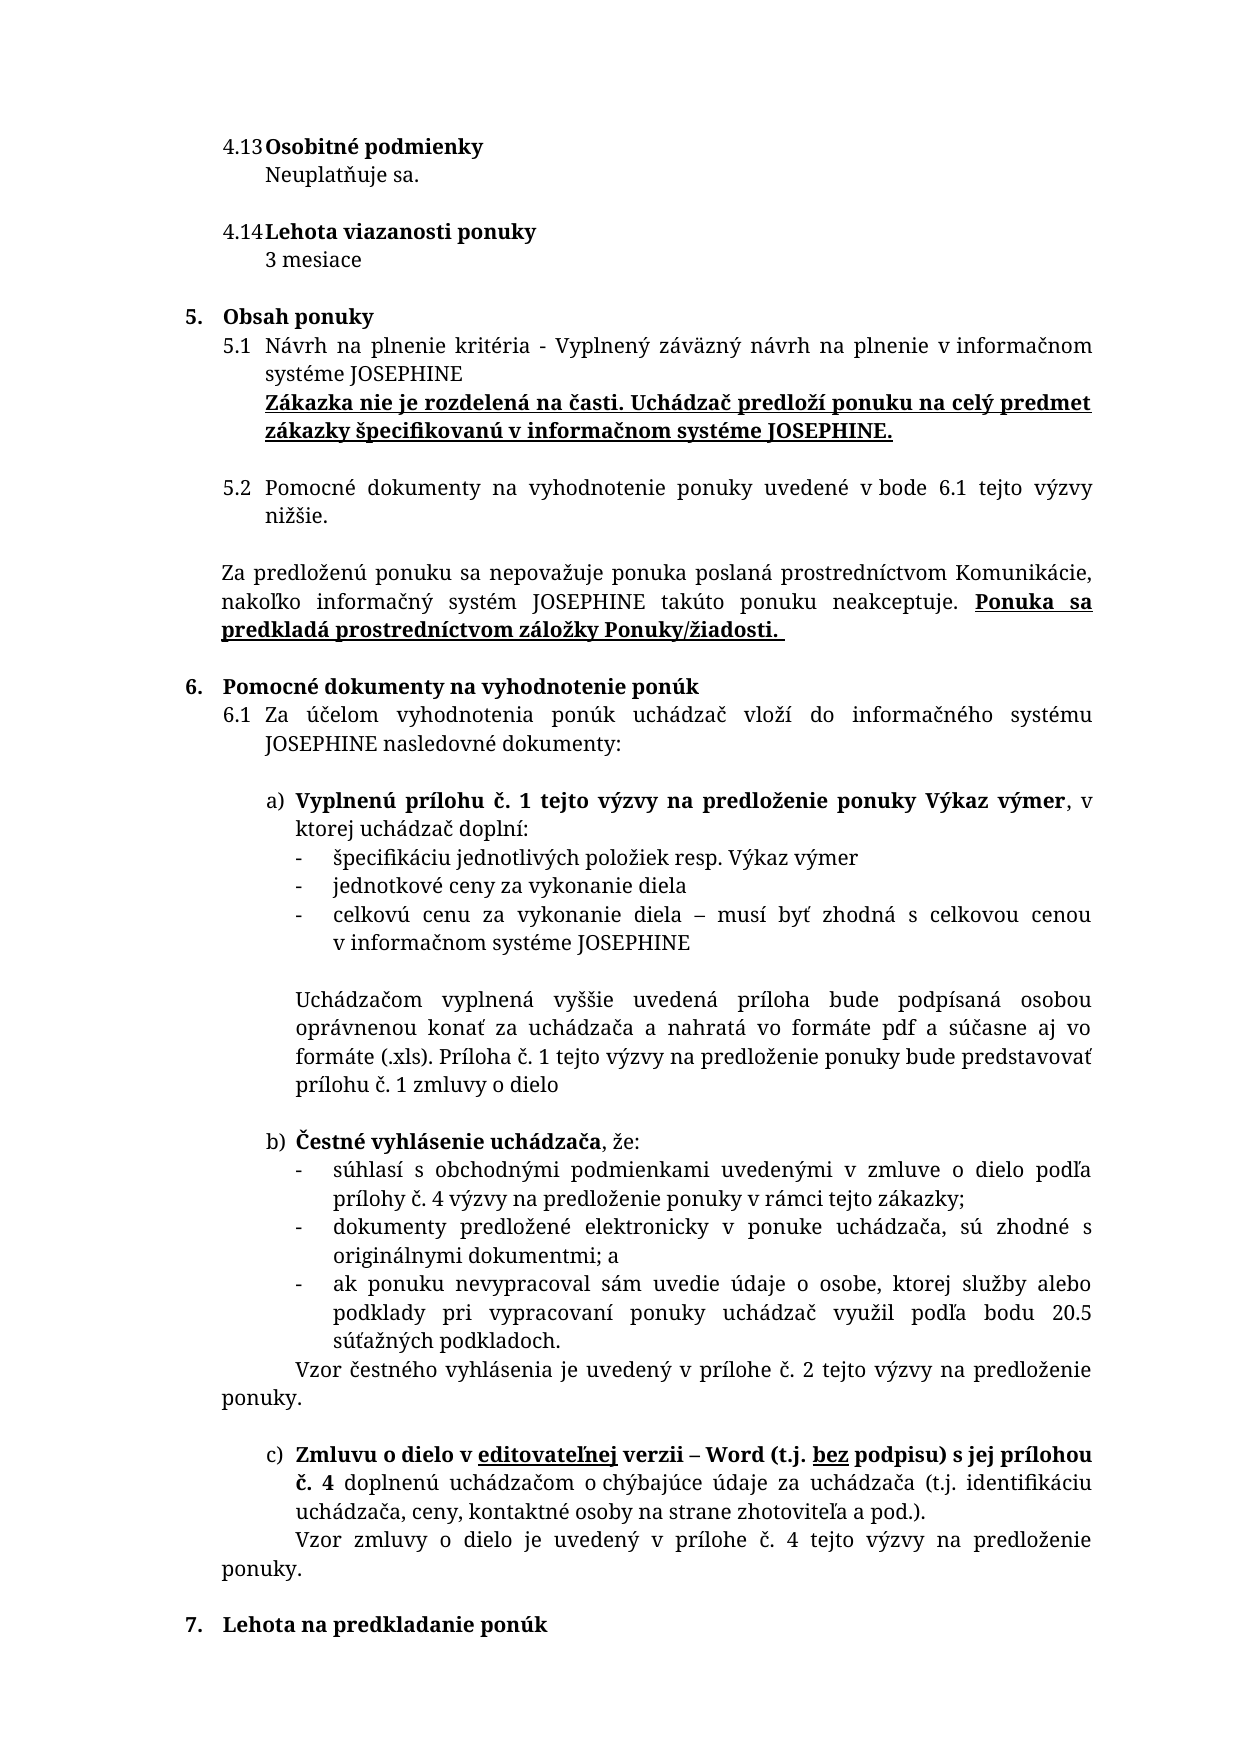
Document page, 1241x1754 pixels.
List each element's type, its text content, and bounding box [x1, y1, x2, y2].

text Vzor čestného vyhlásenia je uvedený v prílohe č. 2 tejto výzvy na predloženie ponuky. [221, 1355, 1093, 1412]
list Neuplatňuje sa. [265, 160, 1093, 189]
list dokumenty predložené elektronicky v ponuke uchádzača, sú zhodné s originálnymi dokumentmi; a [295, 1212, 1093, 1269]
list Zákazka nie je rozdelená na časti. Uchádzač predloží ponuku na celý predmet zákazky špecifikovanú v informačnom systéme JOSEPHINE. [265, 388, 1093, 445]
list Vyplnenú prílohu č. 1 tejto výzvy na predloženie ponuky Výkaz výmer, v ktorej uchádzač doplní: [266, 786, 1093, 843]
list špecifikáciu jednotlivých položiek resp. Výkaz výmer [295, 843, 1093, 871]
list Lehota viazanosti ponuky [223, 217, 1093, 246]
list Lehota na predkladanie ponúk [185, 1611, 1093, 1639]
list Návrh na plnenie kritéria - Vyplnený záväzný návrh na plnenie v informačnom systéme JOSEPHINE [223, 331, 1093, 388]
list Zmluvu o dielo v editovateľnej verzii – Word (t.j. bez podpisu) s jej prílohou č. 4 doplnenú uchádzačom o chýbajúce údaje za uchádzača (t.j. identifikáciu uchádzača, ceny, kontaktné osoby na strane zhotoviteľa a pod.). [266, 1440, 1093, 1525]
list Čestné vyhlásenie uchádzača, že: [266, 1127, 1093, 1156]
list súhlasí s obchodnými podmienkami uvedenými v zmluve o dielo podľa prílohy č. 4 výzvy na predloženie ponuky v rámci tejto zákazky; [295, 1156, 1093, 1212]
list Za účelom vyhodnotenia ponúk uchádzač vloží do informačného systému JOSEPHINE nasledovné dokumenty: [223, 701, 1093, 757]
list Pomocné dokumenty na vyhodnotenie ponuky uvedené v bode 6.1 tejto výzvy nižšie. [223, 473, 1093, 530]
list jednotkové ceny za vykonanie diela [295, 871, 1093, 900]
list 3 mesiace [223, 246, 1093, 274]
text Uchádzačom vyplnená vyššie uvedená príloha bude podpísaná osobou oprávnenou konať za uchádzača a nahratá vo formáte pdf a súčasne aj vo formáte (.xls). Príloha č. 1 tejto výzvy na predloženie ponuky bude predstavovať prílohu č. 1 zmluvy o dielo [295, 985, 1093, 1099]
list Osobitné podmienky [223, 132, 1093, 160]
list Pomocné dokumenty na vyhodnotenie ponúk [185, 672, 1093, 701]
text Za predloženú ponuku sa nepovažuje ponuka poslaná prostredníctvom Komunikácie, nakoľko informačný systém JOSEPHINE takúto ponuku neakceptuje. Ponuka sa predkladá prostredníctvom záložky Ponuky/žiadosti. [148, 558, 1093, 644]
list Obsah ponuky [185, 302, 1093, 331]
list celkovú cenu za vykonanie diela – musí byť zhodná s celkovou cenou v informačnom systéme JOSEPHINE [295, 900, 1093, 957]
list ak ponuku nevypracoval sám uvedie údaje o osobe, ktorej služby alebo podklady pri vypracovaní ponuky uchádzač využil podľa bodu 20.5 súťažných podkladoch. [295, 1269, 1093, 1355]
text Vzor zmluvy o dielo je uvedený v prílohe č. 4 tejto výzvy na predloženie ponuky. [221, 1525, 1093, 1582]
